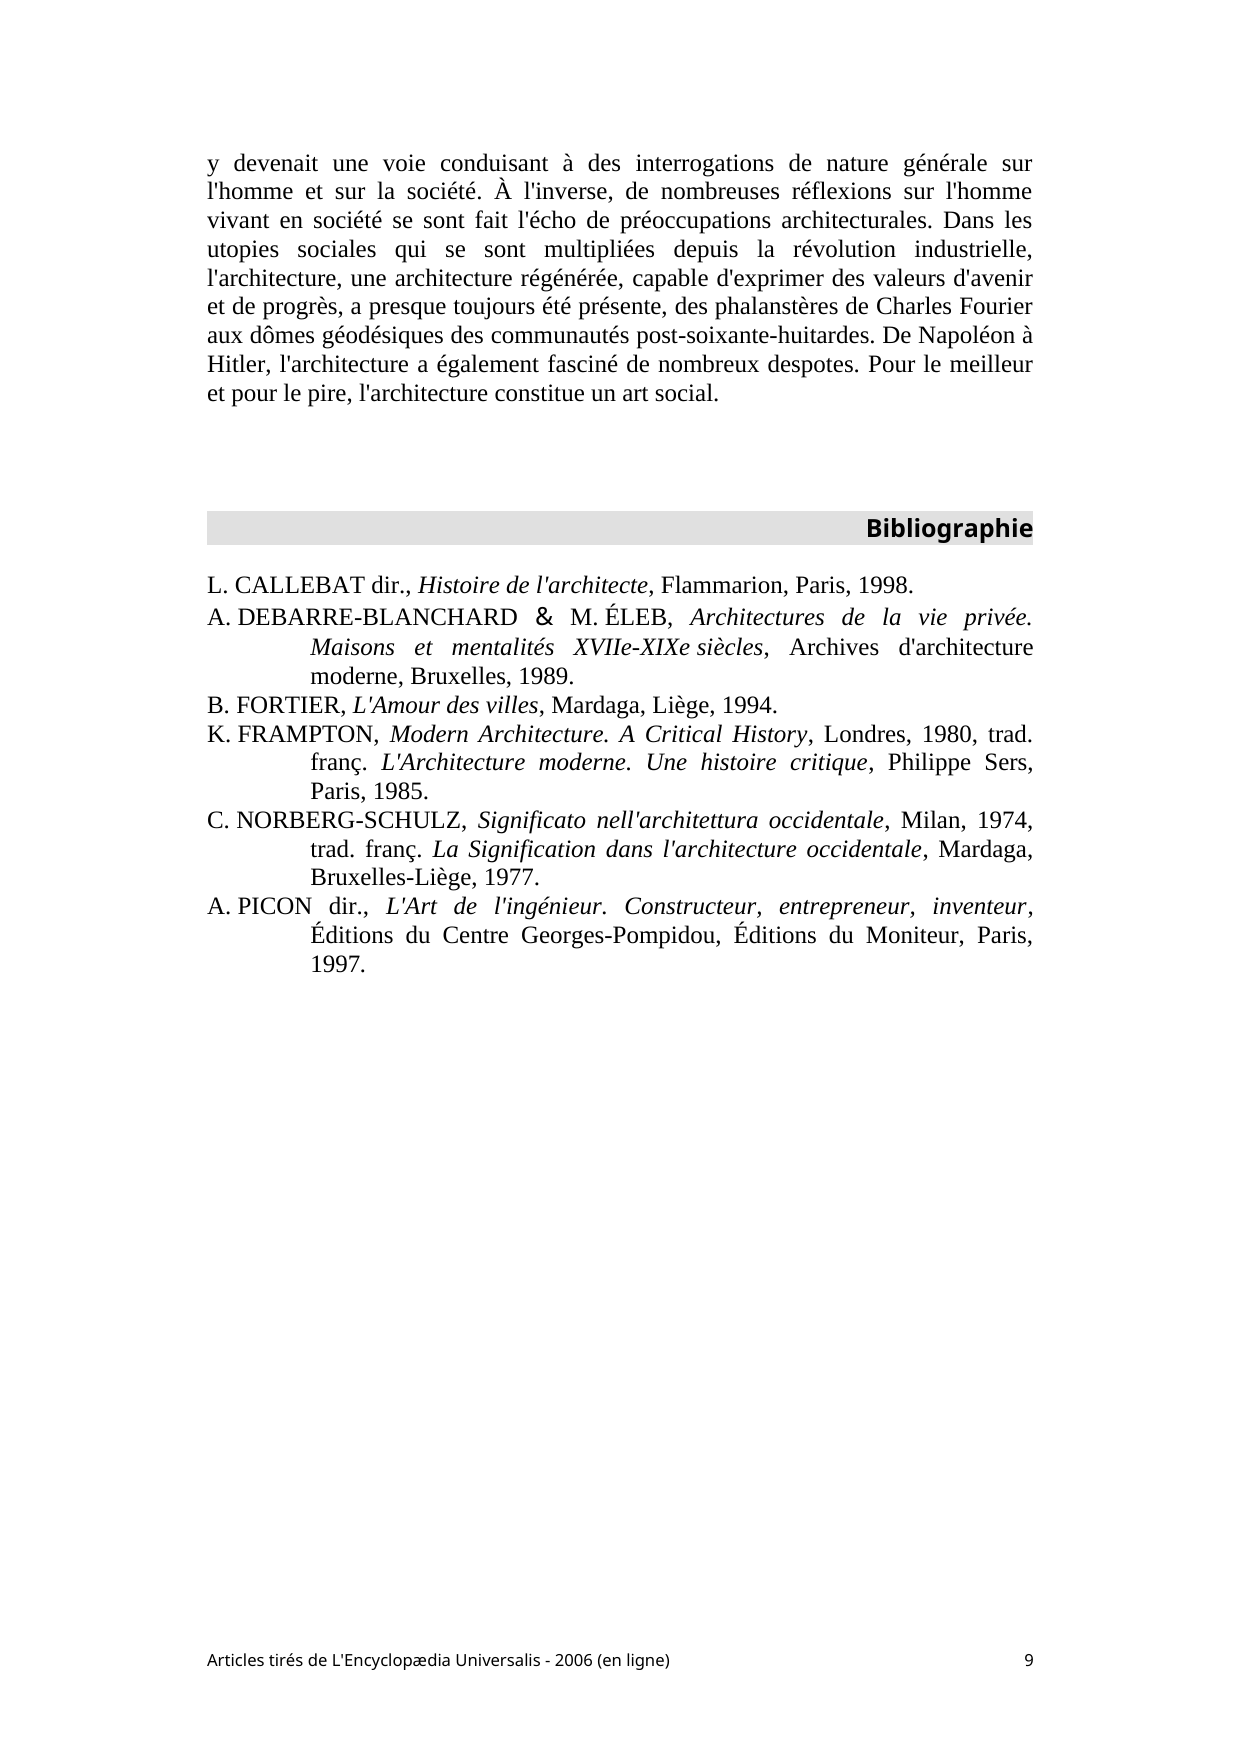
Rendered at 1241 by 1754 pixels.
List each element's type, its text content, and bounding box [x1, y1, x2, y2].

text B. FORTIER, L'Amour des villes, Mardaga, Liège, 1994. [207, 690, 1033, 719]
text A. PICON dir., L'Art de l'ingénieur. Constructeur, entrepreneur, inventeur, Éditions du Centre Georges-Pompidou, Éditions du Moniteur, Paris, 1997. [207, 891, 1033, 977]
subtitle Bibliographie [207, 511, 1033, 545]
text C. NORBERG-SCHULZ, Significato nell'architettura occidentale, Milan, 1974, trad. franç. La Signification dans l'architecture occidentale, Mardaga, Bruxelles-Liège, 1977. [207, 805, 1033, 891]
text A. DEBARRE-BLANCHARD & M. ÉLEB, Architectures de la vie privée. Maisons et mentalités XVIIe-XIXe siècles, Archives d'architecture moderne, Bruxelles, 1989. [207, 598, 1033, 690]
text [207, 148, 1033, 406]
text L. CALLEBAT dir., Histoire de l'architecte, Flammarion, Paris, 1998. [207, 570, 1033, 598]
text K. FRAMPTON, Modern Architecture. A Critical History, Londres, 1980, trad. franç. L'Architecture moderne. Une histoire critique, Philippe Sers, Paris, 1985. [207, 719, 1033, 805]
